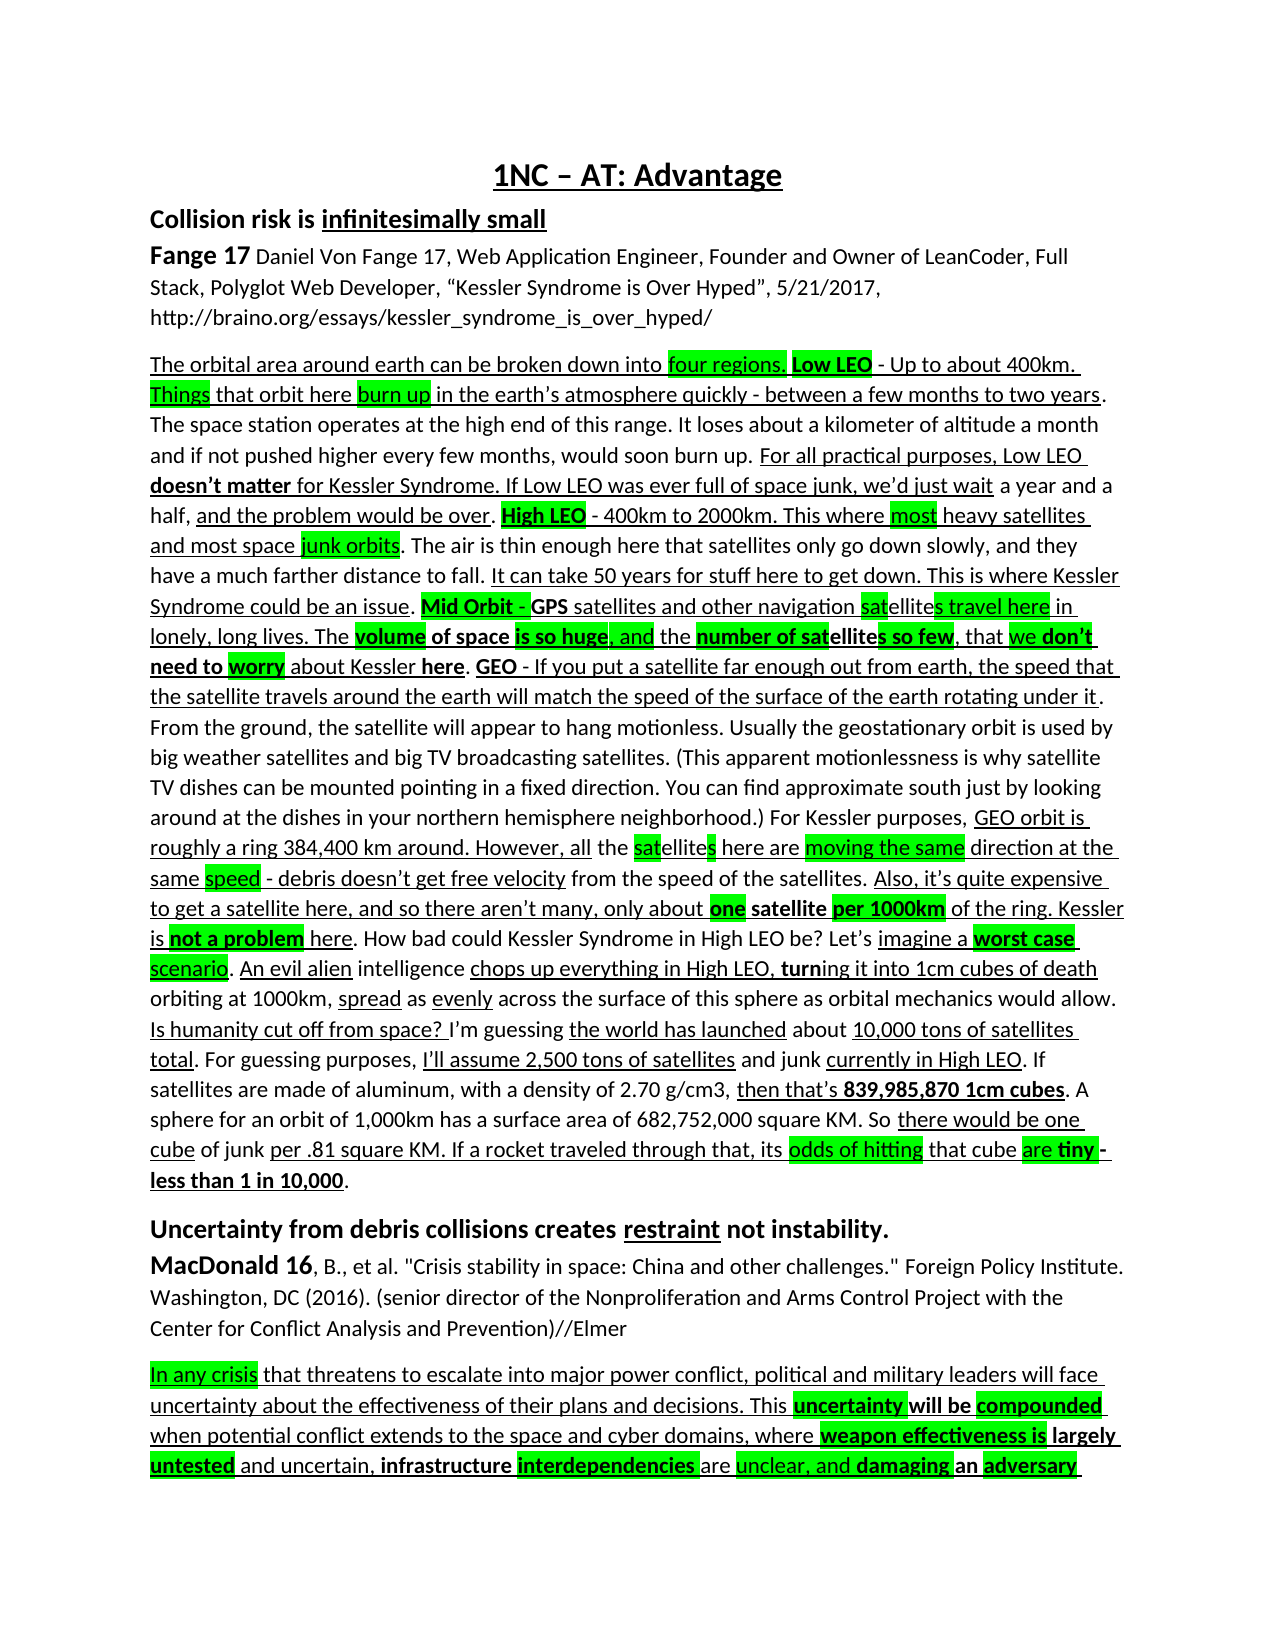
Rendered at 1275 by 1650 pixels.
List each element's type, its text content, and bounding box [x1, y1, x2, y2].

text The orbital area around earth can be broken down into four regions. Low LEO - Up to about 400km. Things that orbit here burn up in the earth’s atmosphere quickly - between a few months to two years. The space station operates at the high end of this range. It loses about a kilometer of altitude a month and if not pushed higher every few months, would soon burn up. For all practical purposes, Low LEO doesn’t matter for Kessler Syndrome. If Low LEO was ever full of space junk, we’d just wait a year and a half, and the problem would be over. High LEO - 400km to 2000km. This where most heavy satellites and most space junk orbits. The air is thin enough here that satellites only go down slowly, and they have a much farther distance to fall. It can take 50 years for stuff here to get down. This is where Kessler Syndrome could be an issue. Mid Orbit - GPS satellites and other navigation satellites travel here in lonely, long lives. The volume of space is so huge, and the number of satellites so few, that we don’t need to worry about Kessler here. GEO - If you put a satellite far enough out from earth, the speed that the satellite travels around the earth will match the speed of the surface of the earth rotating under it. From the ground, the satellite will appear to hang motionless. Usually the geostationary orbit is used by big weather satellites and big TV broadcasting satellites. (This apparent motionlessness is why satellite TV dishes can be mounted pointing in a fixed direction. You can find approximate south just by looking around at the dishes in your northern hemisphere neighborhood.) For Kessler purposes, GEO orbit is roughly a ring 384,400 km around. However, all the satellites here are moving the same direction at the same speed - debris doesn’t get free velocity from the speed of the satellites. Also, it’s quite expensive to get a satellite here, and so there aren’t many, only about one satellite per 1000km of the ring. Kessler is not a problem here. How bad could Kessler Syndrome in High LEO be? Let’s imagine a worst case scenario. An evil alien intelligence chops up everything in High LEO, turning it into 1cm cubes of death orbiting at 1000km, spread as evenly across the surface of this sphere as orbital mechanics would allow. Is humanity cut off from space? I’m guessing the world has launched about 10,000 tons of satellites total. For guessing purposes, I’ll assume 2,500 tons of satellites and junk currently in High LEO. If satellites are made of aluminum, with a density of 2.70 g/cm3, then that’s 839,985,870 1cm cubes. A sphere for an orbit of 1,000km has a surface area of 682,752,000 square KM. So there would be one cube of junk per .81 square KM. If a rocket traveled through that, its odds of hitting that cube are tiny - less than 1 in 10,000. [150, 350, 1125, 1194]
text Fange 17 Daniel Von Fange 17, Web Application Engineer, Founder and Owner of LeanCoder, Full Stack, Polyglot Web Developer, “Kessler Syndrome is Over Hyped”, 5/21/2017, http://braino.org/essays/kessler_syndrome_is_over_hyped/ [150, 238, 1125, 331]
subtitle 1NC – AT: Advantage [150, 154, 1125, 195]
subtitle Collision risk is infinitesimally small [150, 202, 1125, 235]
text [150, 1361, 1125, 1479]
text MacDonald 16, B., et al. "Crisis stability in space: China and other challenges." Foreign Policy Institute. Washington, DC (2016). (senior director of the Nonproliferation and Arms Control Project with the Center for Conflict Analysis and Prevention)//Elmer [150, 1248, 1125, 1342]
subtitle Uncertainty from debris collisions creates restraint not instability. [150, 1213, 1125, 1246]
